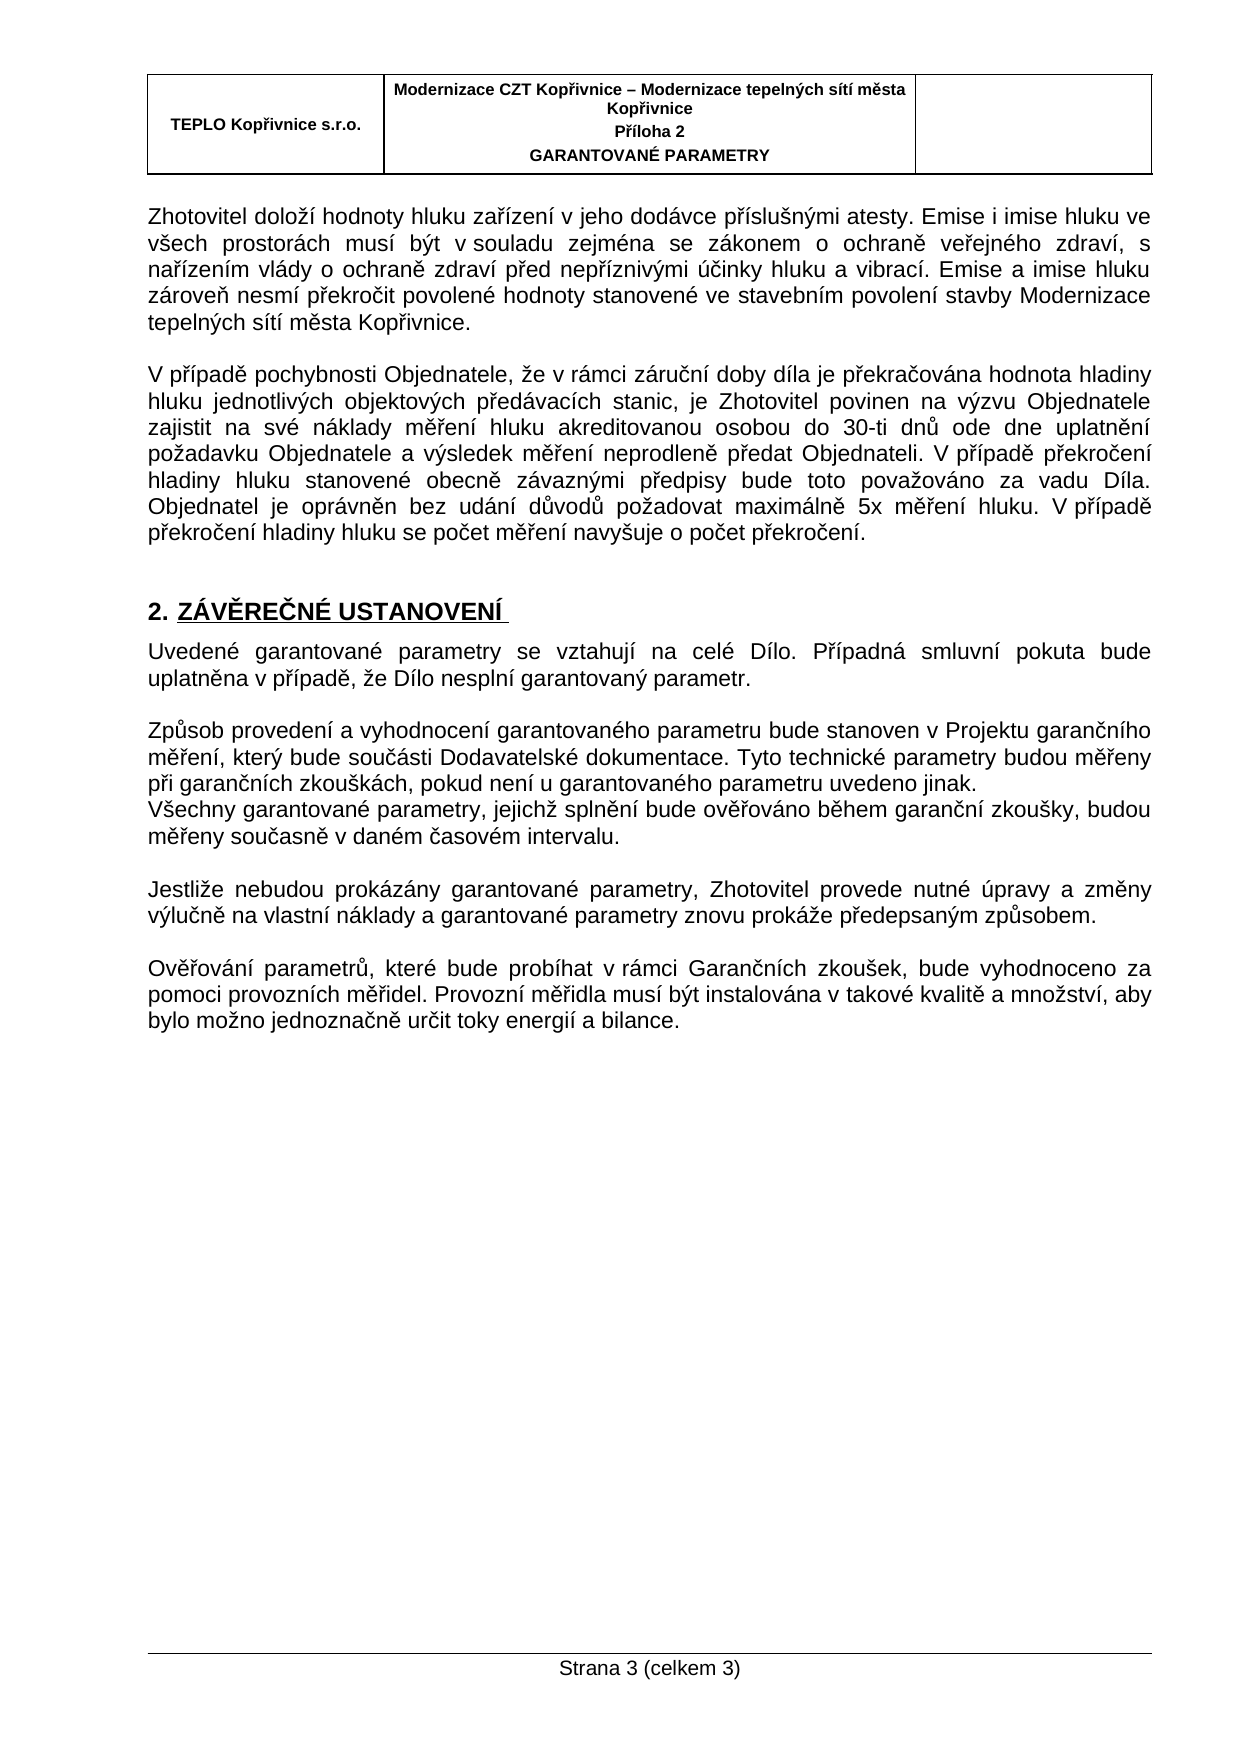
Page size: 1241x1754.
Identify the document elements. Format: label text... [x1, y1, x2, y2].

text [148, 203, 1152, 335]
subtitle Závěrečné ustanovení [148, 597, 1152, 626]
text Všechny garantované parametry, jejichž splnění bude ověřováno během garanční zkoušky, budou měřeny současně v daném časovém intervalu. [148, 796, 1152, 849]
text Uvedené garantované parametry se vztahují na celé Dílo. Případná smluvní pokuta bude uplatněna v případě, že Dílo nesplní garantovaný parametr. [148, 638, 1152, 691]
text Jestliže nebudou prokázány garantované parametry, Zhotovitel provede nutné úpravy a změny výlučně na vlastní náklady a garantované parametry znovu prokáže předepsaným způsobem. [148, 876, 1152, 928]
text Způsob provedení a vyhodnocení garantovaného parametru bude stanoven v Projektu garančního měření, který bude součásti Dodavatelské dokumentace. Tyto technické parametry budou měřeny při garančních zkouškách, pokud není u garantovaného parametru uvedeno jinak. [148, 717, 1152, 796]
text Ověřování parametrů, které bude probíhat v rámci Garančních zkoušek, bude vyhodnoceno za pomoci provozních měřidel. Provozní měřidla musí být instalována v takové kvalitě a množství, aby bylo možno jednoznačně určit toky energií a bilance. [148, 954, 1152, 1034]
text V případě pochybnosti Objednatele, že v rámci záruční doby díla je překračována hodnota hladiny hluku jednotlivých objektových předávacích stanic, je Zhotovitel povinen na výzvu Objednatele zajistit na své náklady měření hluku akreditovanou osobou do 30-ti dnů ode dne uplatnění požadavku Objednatele a výsledek měření neprodleně předat Objednateli. V případě překročení hladiny hluku stanovené obecně závaznými předpisy bude toto považováno za vadu Díla. Objednatel je oprávněn bez udání důvodů požadovat maximálně 5x měření hluku. V případě překročení hladiny hluku se počet měření navyšuje o počet překročení. [148, 361, 1152, 546]
